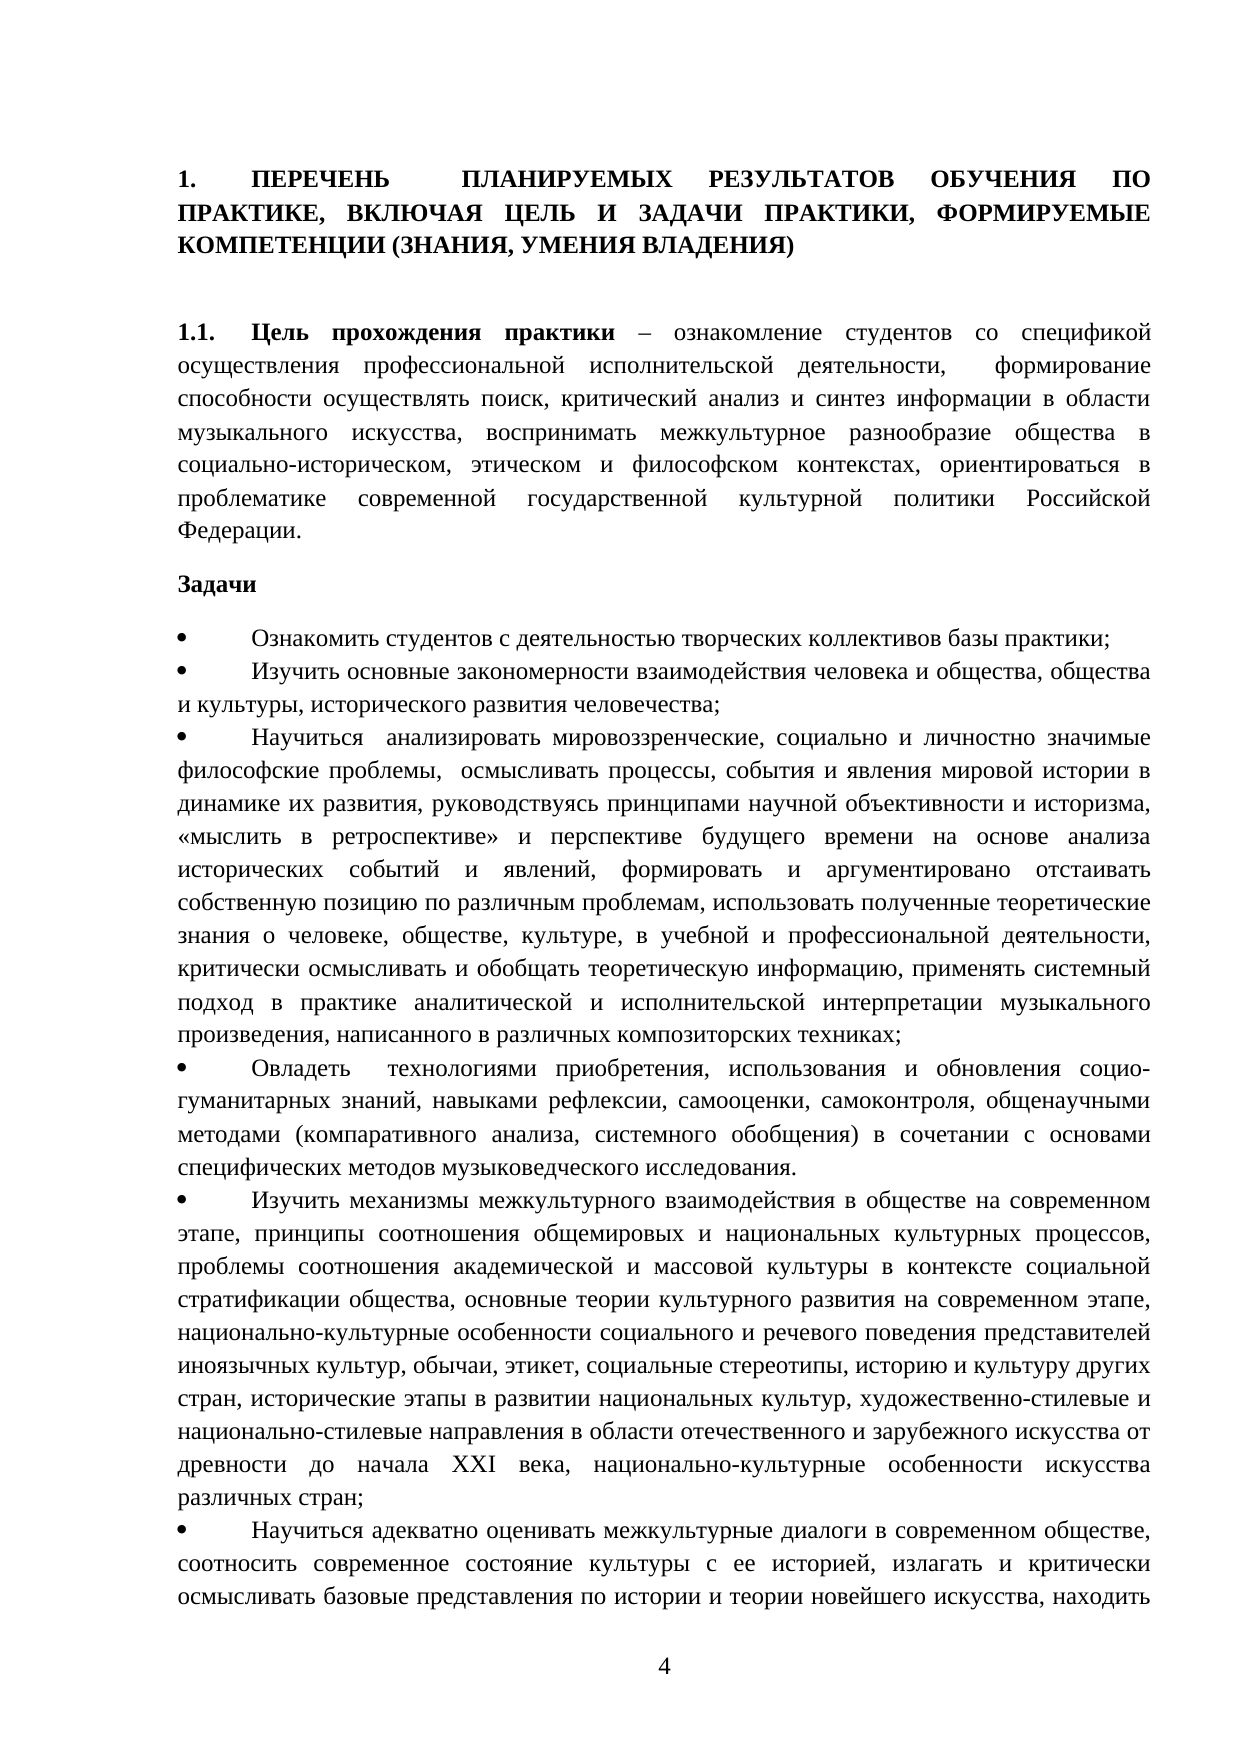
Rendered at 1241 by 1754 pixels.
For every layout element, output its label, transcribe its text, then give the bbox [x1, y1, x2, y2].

subtitle ПЕРЕЧЕНЬ ПЛАНИРУЕМЫХ РЕЗУЛЬТАТОВ ОБУЧЕНИЯ ПО ПРАКТИКЕ, ВКЛЮЧАЯ ЦЕЛЬ И ЗАДАЧИ ПРАКТИКИ, ФОРМИРУЕМЫЕ КОМПЕТЕНЦИИ (ЗНАНИЯ, УМЕНИЯ ВЛАДЕНИЯ) [177, 164, 1152, 259]
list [177, 1515, 1152, 1610]
text Задачи [177, 569, 1152, 598]
list Цель прохождения практики – ознакомление студентов со спецификой осуществления профессиональной исполнительской деятельности, формирование способности осуществлять поиск, критический анализ и синтез информации в области музыкального искусства, воспринимать межкультурное разнообразие общества в социально-историческом, этическом и философском контекстах, ориентироваться в проблематике современной государственной культурной политики Российской Федерации. [177, 317, 1152, 544]
list Ознакомить студентов с деятельностью творческих коллективов базы практики; [177, 623, 1152, 652]
list Овладеть технологиями приобретения, использования и обновления социо-гуманитарных знаний, навыками рефлексии, самооценки, самоконтроля, общенаучными методами (компаративного анализа, системного обобщения) в сочетании с основами специфических методов музыковедческого исследования. [177, 1053, 1152, 1180]
list Изучить механизмы межкультурного взаимодействия в обществе на современном этапе, принципы соотношения общемировых и национальных культурных процессов, проблемы соотношения академической и массовой культуры в контексте социальной стратификации общества, основные теории культурного развития на современном этапе, национально-культурные особенности социального и речевого поведения представителей иноязычных культур, обычаи, этикет, социальные стереотипы, историю и культуру других стран, исторические этапы в развитии национальных культур, художественно-стилевые и национально-стилевые направления в области отечественного и зарубежного искусства от древности до начала ХХI века, национально-культурные особенности искусства различных стран; [177, 1185, 1152, 1511]
list Научиться анализировать мировоззренческие, социально и личностно значимые философские проблемы, осмысливать процессы, события и явления мировой истории в динамике их развития, руководствуясь принципами научной объективности и историзма, «мыслить в ретроспективе» и перспективе будущего времени на основе анализа исторических событий и явлений, формировать и аргументировано отстаивать собственную позицию по различным проблемам, использовать полученные теоретические знания о человеке, обществе, культуре, в учебной и профессиональной деятельности, критически осмысливать и обобщать теоретическую информацию, применять системный подход в практике аналитической и исполнительской интерпретации музыкального произведения, написанного в различных композиторских техниках; [177, 722, 1152, 1048]
list Изучить основные закономерности взаимодействия человека и общества, общества и культуры, исторического развития человечества; [177, 656, 1152, 718]
